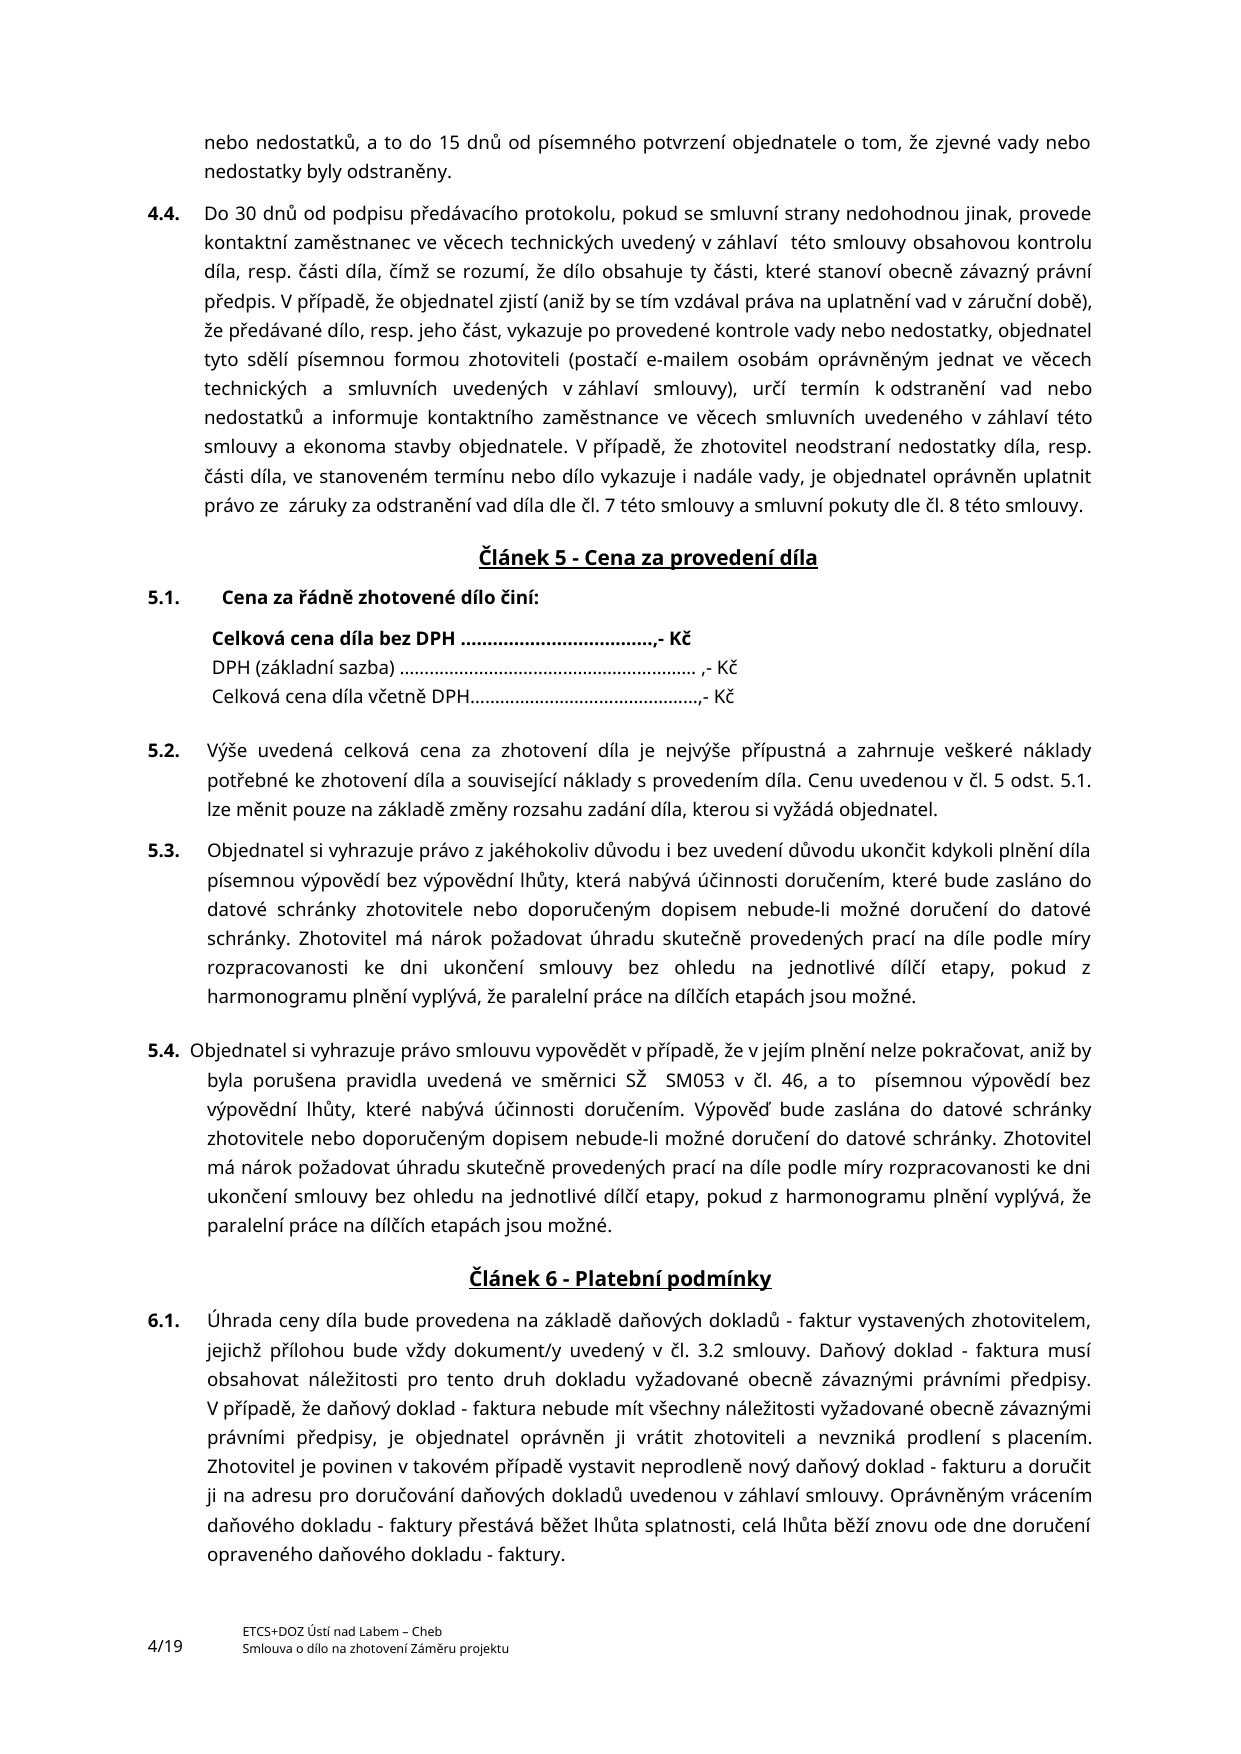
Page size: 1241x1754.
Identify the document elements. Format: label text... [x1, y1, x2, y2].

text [148, 126, 1092, 185]
text 5.2. Výše uvedená celková cena za zhotovení díla je nejvýše přípustná a zahrnuje veškeré náklady potřebné ke zhotovení díla a související náklady s provedením díla. Cenu uvedenou v čl. 5 odst. 5.1. lze měnit pouze na základě změny rozsahu zadání díla, kterou si vyžádá objednatel. [148, 734, 1092, 822]
subtitle Článek 6 - Platební podmínky [148, 1264, 1092, 1292]
text Celková cena díla bez DPH ………….…………….…….,- Kč [207, 622, 1092, 651]
text Celková cena díla včetně DPH……………..………………..………,- Kč [148, 680, 1092, 709]
text DPH (základní sazba) …………………………………………………… ,- Kč [148, 651, 1092, 680]
text 5.4. Objednatel si vyhrazuje právo smlouvu vypovědět v případě, že v jejím plnění nelze pokračovat, aniž by byla porušena pravidla uvedená ve směrnici SŽ SM053 v čl. 46, a to písemnou výpovědí bez výpovědní lhůty, které nabývá účinnosti doručením. Výpověď bude zaslána do datové schránky zhotovitele nebo doporučeným dopisem nebude-li možné doručení do datové schránky. Zhotovitel má nárok požadovat úhradu skutečně provedených prací na díle podle míry rozpracovanosti ke dni ukončení smlouvy bez ohledu na jednotlivé dílčí etapy, pokud z harmonogramu plnění vyplývá, že paralelní práce na dílčích etapách jsou možné. [148, 1034, 1092, 1239]
text 6.1. Úhrada ceny díla bude provedena na základě daňových dokladů - faktur vystavených zhotovitelem, jejichž přílohou bude vždy dokument/y uvedený v čl. 3.2 smlouvy. Daňový doklad - faktura musí obsahovat náležitosti pro tento druh dokladu vyžadované obecně závaznými právními předpisy. V případě, že daňový doklad - faktura nebude mít všechny náležitosti vyžadované obecně závaznými právními předpisy, je objednatel oprávněn ji vrátit zhotoviteli a nevzniká prodlení s placením. Zhotovitel je povinen v takovém případě vystavit neprodleně nový daňový doklad - fakturu a doručit ji na adresu pro doručování daňových dokladů uvedenou v záhlaví smlouvy. Oprávněným vrácením daňového dokladu - faktury přestává běžet lhůta splatnosti, celá lhůta běží znovu ode dne doručení opraveného daňového dokladu - faktury. [148, 1304, 1092, 1567]
subtitle Článek 5 - Cena za provedení díla [204, 543, 1092, 571]
text 4.4. Do 30 dnů od podpisu předávacího protokolu, pokud se smluvní strany nedohodnou jinak, provede kontaktní zaměstnanec ve věcech technických uvedený v záhlaví této smlouvy obsahovou kontrolu díla, resp. části díla, čímž se rozumí, že dílo obsahuje ty části, které stanoví obecně závazný právní předpis. V případě, že objednatel zjistí (aniž by se tím vzdával práva na uplatnění vad v záruční době), že předávané dílo, resp. jeho část, vykazuje po provedené kontrole vady nebo nedostatky, objednatel tyto sdělí písemnou formou zhotoviteli (postačí e-mailem osobám oprávněným jednat ve věcech technických a smluvních uvedených v záhlaví smlouvy), určí termín k odstranění vad nebo nedostatků a informuje kontaktního zaměstnance ve věcech smluvních uvedeného v záhlaví této smlouvy a ekonoma stavby objednatele. V případě, že zhotovitel neodstraní nedostatky díla, resp. části díla, ve stanoveném termínu nebo dílo vykazuje i nadále vady, je objednatel oprávněn uplatnit právo ze záruky za odstranění vad díla dle čl. 7 této smlouvy a smluvní pokuty dle čl. 8 této smlouvy. [148, 197, 1092, 518]
subtitle 5.1. Cena za řádně zhotovené dílo činí: [148, 584, 1092, 609]
text 5.3. Objednatel si vyhrazuje právo z jakéhokoliv důvodu i bez uvedení důvodu ukončit kdykoli plnění díla písemnou výpovědí bez výpovědní lhůty, která nabývá účinnosti doručením, které bude zasláno do datové schránky zhotovitele nebo doporučeným dopisem nebude-li možné doručení do datové schránky. Zhotovitel má nárok požadovat úhradu skutečně provedených prací na díle podle míry rozpracovanosti ke dni ukončení smlouvy bez ohledu na jednotlivé dílčí etapy, pokud z harmonogramu plnění vyplývá, že paralelní práce na dílčích etapách jsou možné. [148, 834, 1092, 1009]
